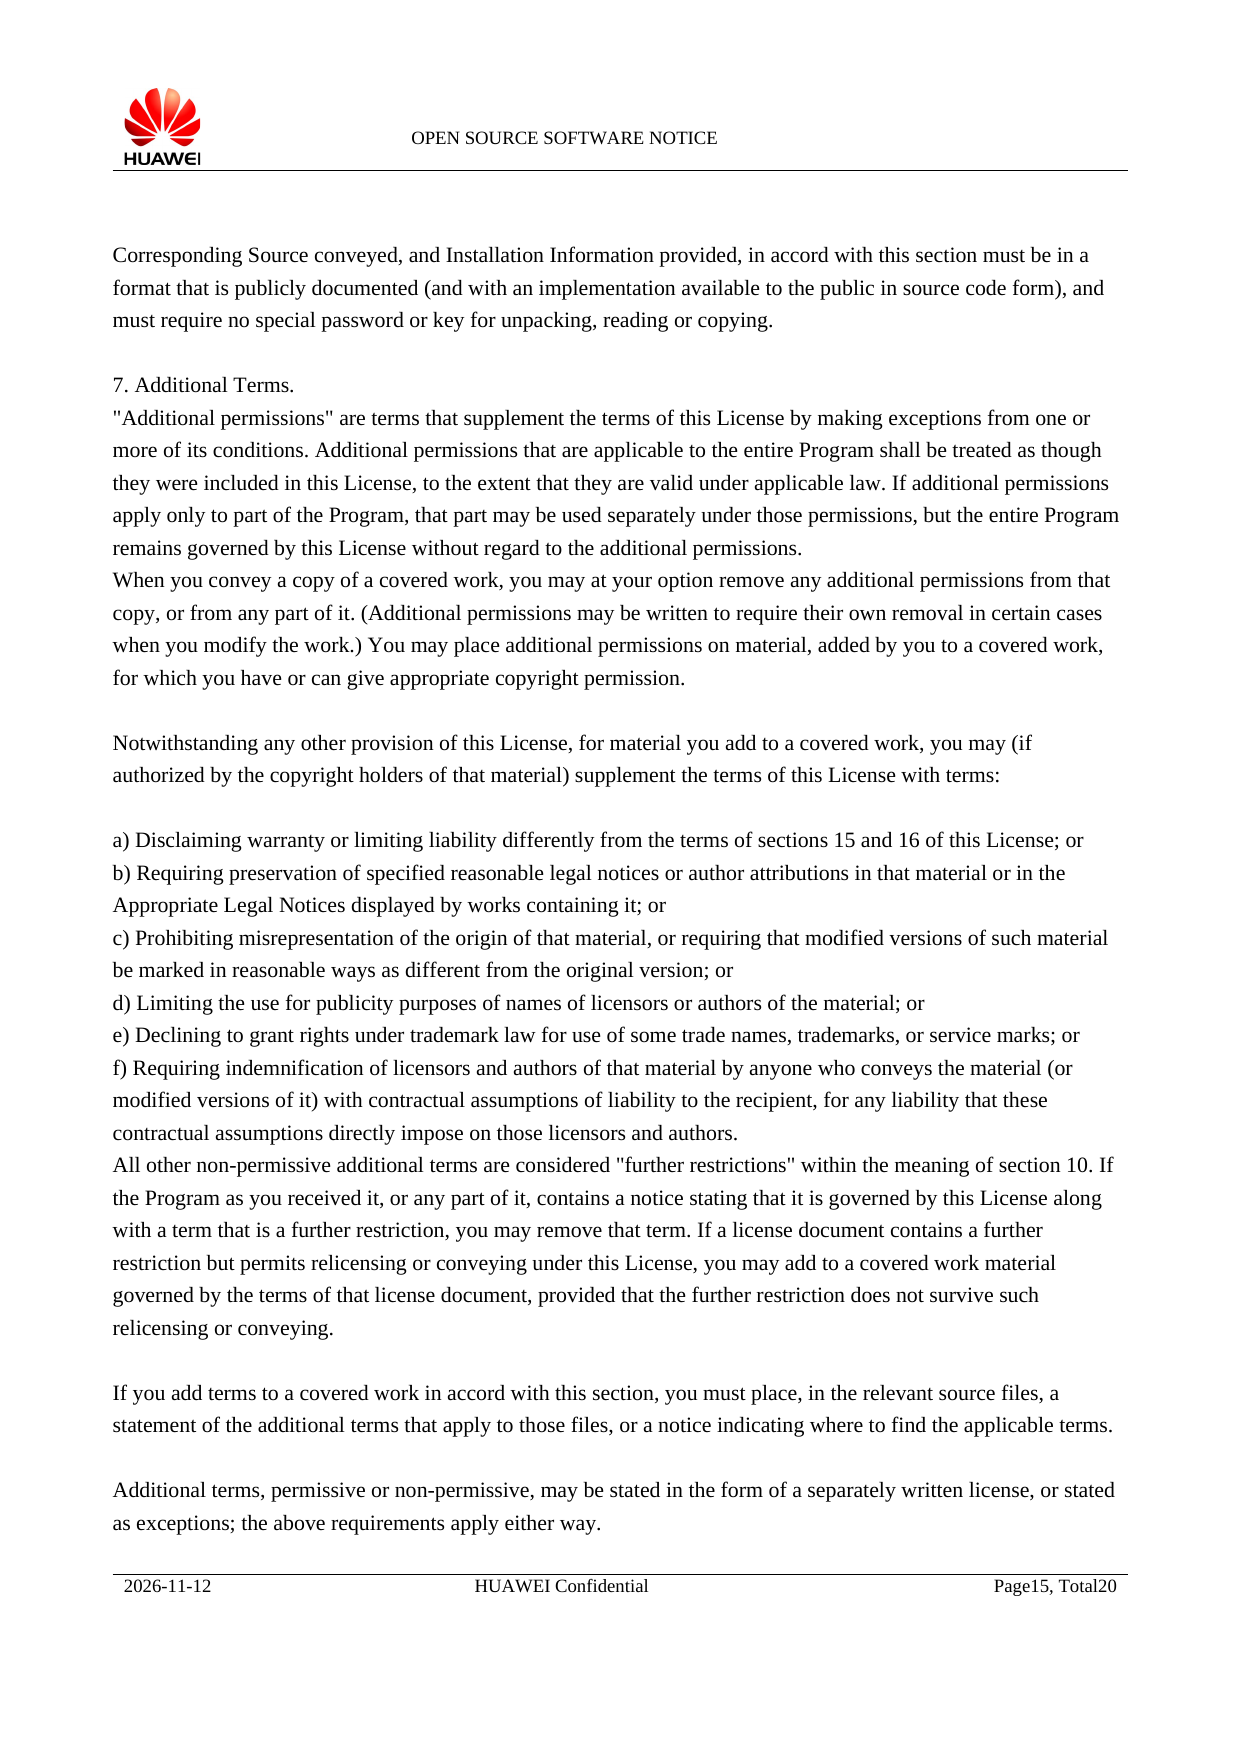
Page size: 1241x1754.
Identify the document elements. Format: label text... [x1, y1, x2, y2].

picture [124, 88, 201, 165]
